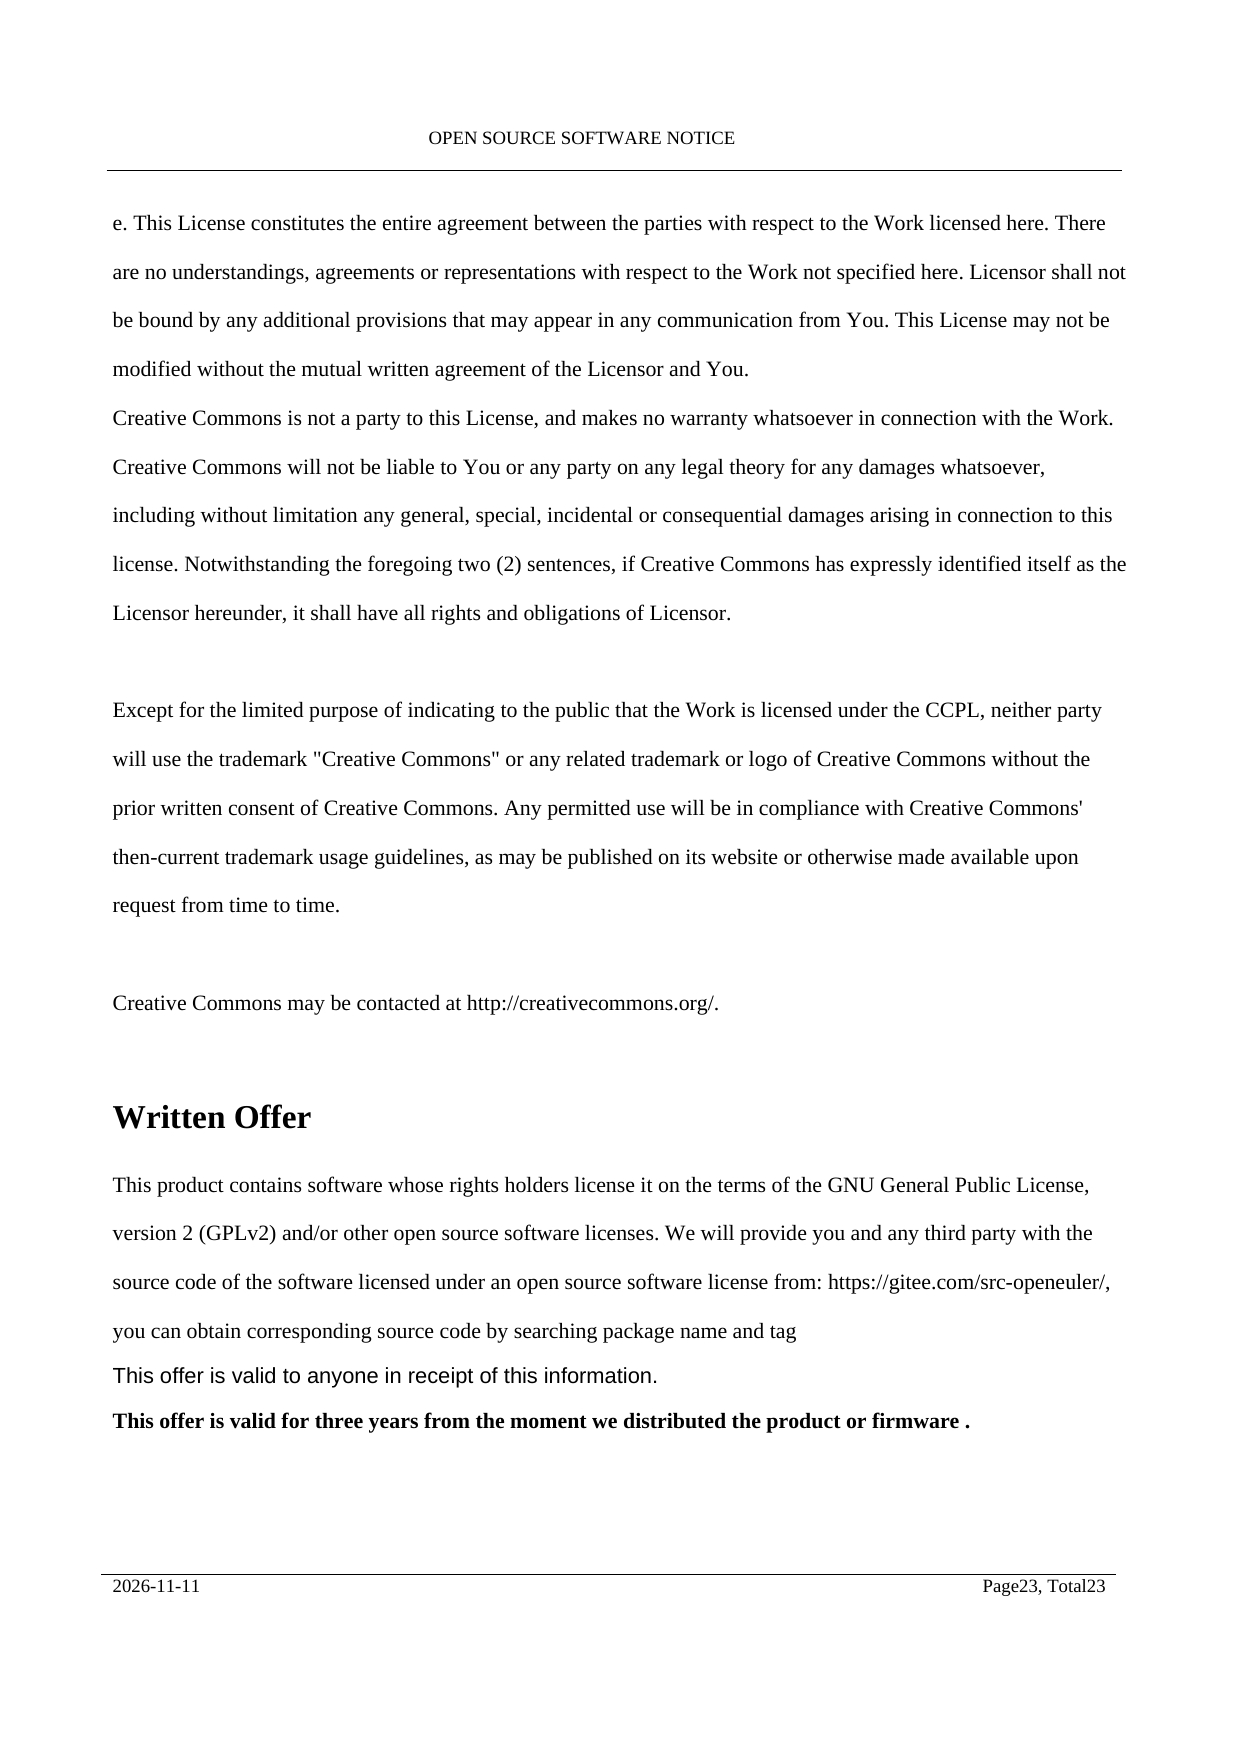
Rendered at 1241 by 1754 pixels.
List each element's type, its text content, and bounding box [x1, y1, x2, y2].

text This product contains software whose rights holders license it on the terms of the GNU General Public License, version 2 (GPLv2) and/or other open source software licenses. We will provide you and any third party with the source code of the software licensed under an open source software license from: https://gitee.com/src-openeuler/, you can obtain corresponding source code by searching package name and tag [112, 1168, 1128, 1347]
text This offer is valid to anyone in receipt of this information. [112, 1359, 1128, 1392]
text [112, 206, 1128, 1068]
text This offer is valid for three years from the moment we distributed the product or firmware . [112, 1404, 1128, 1437]
text Written Offer [112, 1084, 1128, 1149]
